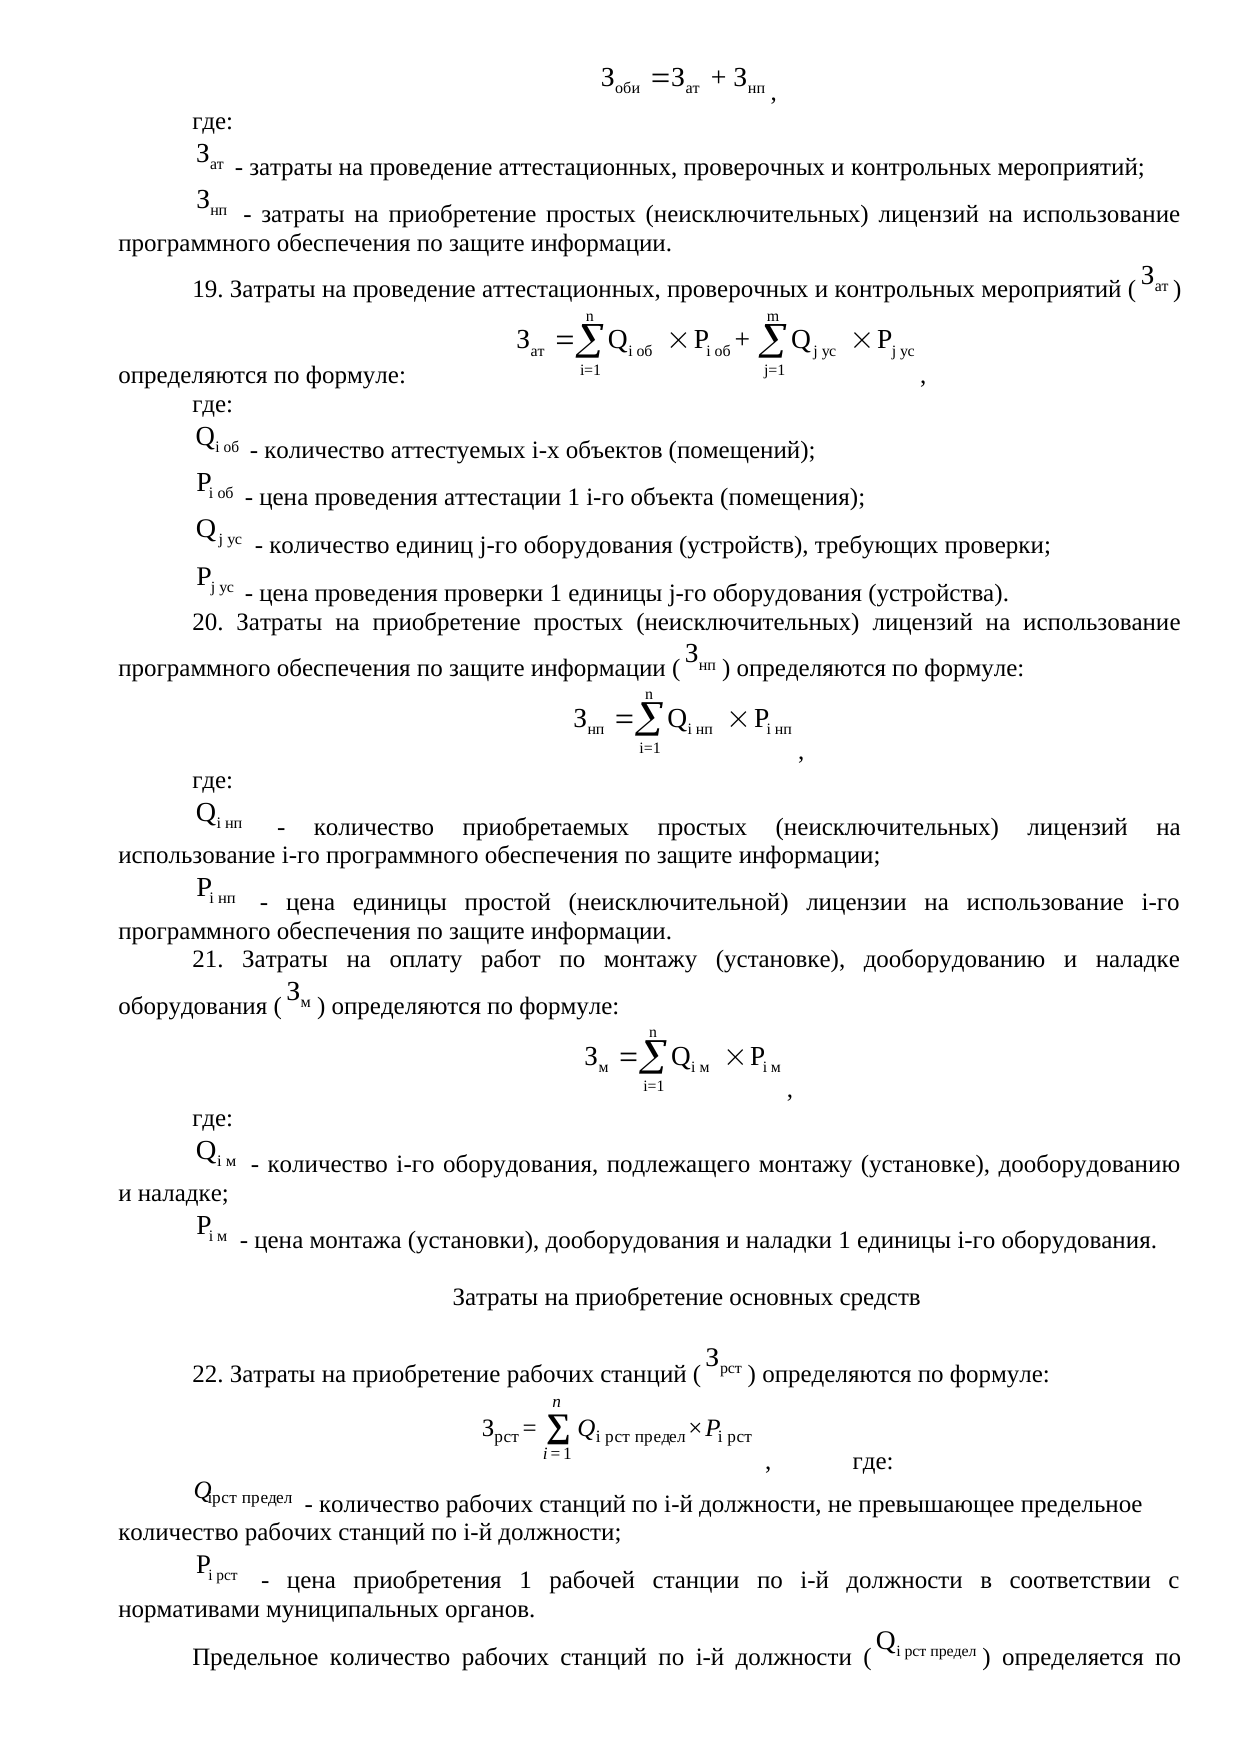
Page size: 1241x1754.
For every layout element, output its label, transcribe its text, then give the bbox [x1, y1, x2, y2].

text - цена проведения аттестации 1 i-го объекта (помещения); [118, 464, 1181, 511]
text - цена приобретения 1 рабочей станции по i-й должности в соответствии с нормативами муниципальных органов. [118, 1546, 1181, 1623]
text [118, 1623, 1181, 1671]
text 22. Затраты на приобретение рабочих станций () определяются по формуле: [118, 1340, 1181, 1388]
text где: [118, 106, 1181, 134]
text - затраты на приобретение простых (неисключительных) лицензий на использование программного обеспечения по защите информации. [118, 181, 1181, 257]
text - количество приобретаемых простых (неисключительных) лицензий на использование i-го программного обеспечения по защите информации; [118, 794, 1181, 869]
text - цена монтажа (установки), дооборудования и наладки 1 единицы i-го оборудования. [118, 1207, 1181, 1254]
text - цена единицы простой (неисключительной) лицензии на использование i-го программного обеспечения по защите информации. [118, 869, 1181, 944]
text - количество аттестуемых i-х объектов (помещений); [118, 417, 1181, 464]
text где: [118, 765, 1181, 794]
text - количество рабочих станций по i-й должности, не превышающее предельное количество рабочих станций по i-й должности; [118, 1474, 1181, 1546]
text - количество i-го оборудования, подлежащего монтажу (установке), дооборудованию и наладке; [118, 1132, 1181, 1207]
text , где: [118, 1388, 1181, 1474]
text 19. Затраты на проведение аттестационных, проверочных и контрольных мероприятий () определяются по формуле: , [118, 257, 1181, 389]
text где: [118, 389, 1181, 417]
text 20. Затраты на приобретение простых (неисключительных) лицензий на использование программного обеспечения по защите информации () определяются по формуле: [118, 607, 1181, 682]
text Затраты на приобретение основных средств [118, 1282, 1181, 1311]
text , [118, 59, 1181, 106]
text , [118, 1020, 1181, 1103]
text - цена проведения проверки 1 единицы j-го оборудования (устройства). [118, 559, 1181, 607]
text , [118, 682, 1181, 765]
text - количество единиц j-го оборудования (устройств), требующих проверки; [118, 511, 1181, 559]
text - затраты на проведение аттестационных, проверочных и контрольных мероприятий; [118, 134, 1181, 181]
text где: [118, 1103, 1181, 1132]
text 21. Затраты на оплату работ по монтажу (установке), дооборудованию и наладке оборудования () определяются по формуле: [118, 944, 1181, 1020]
